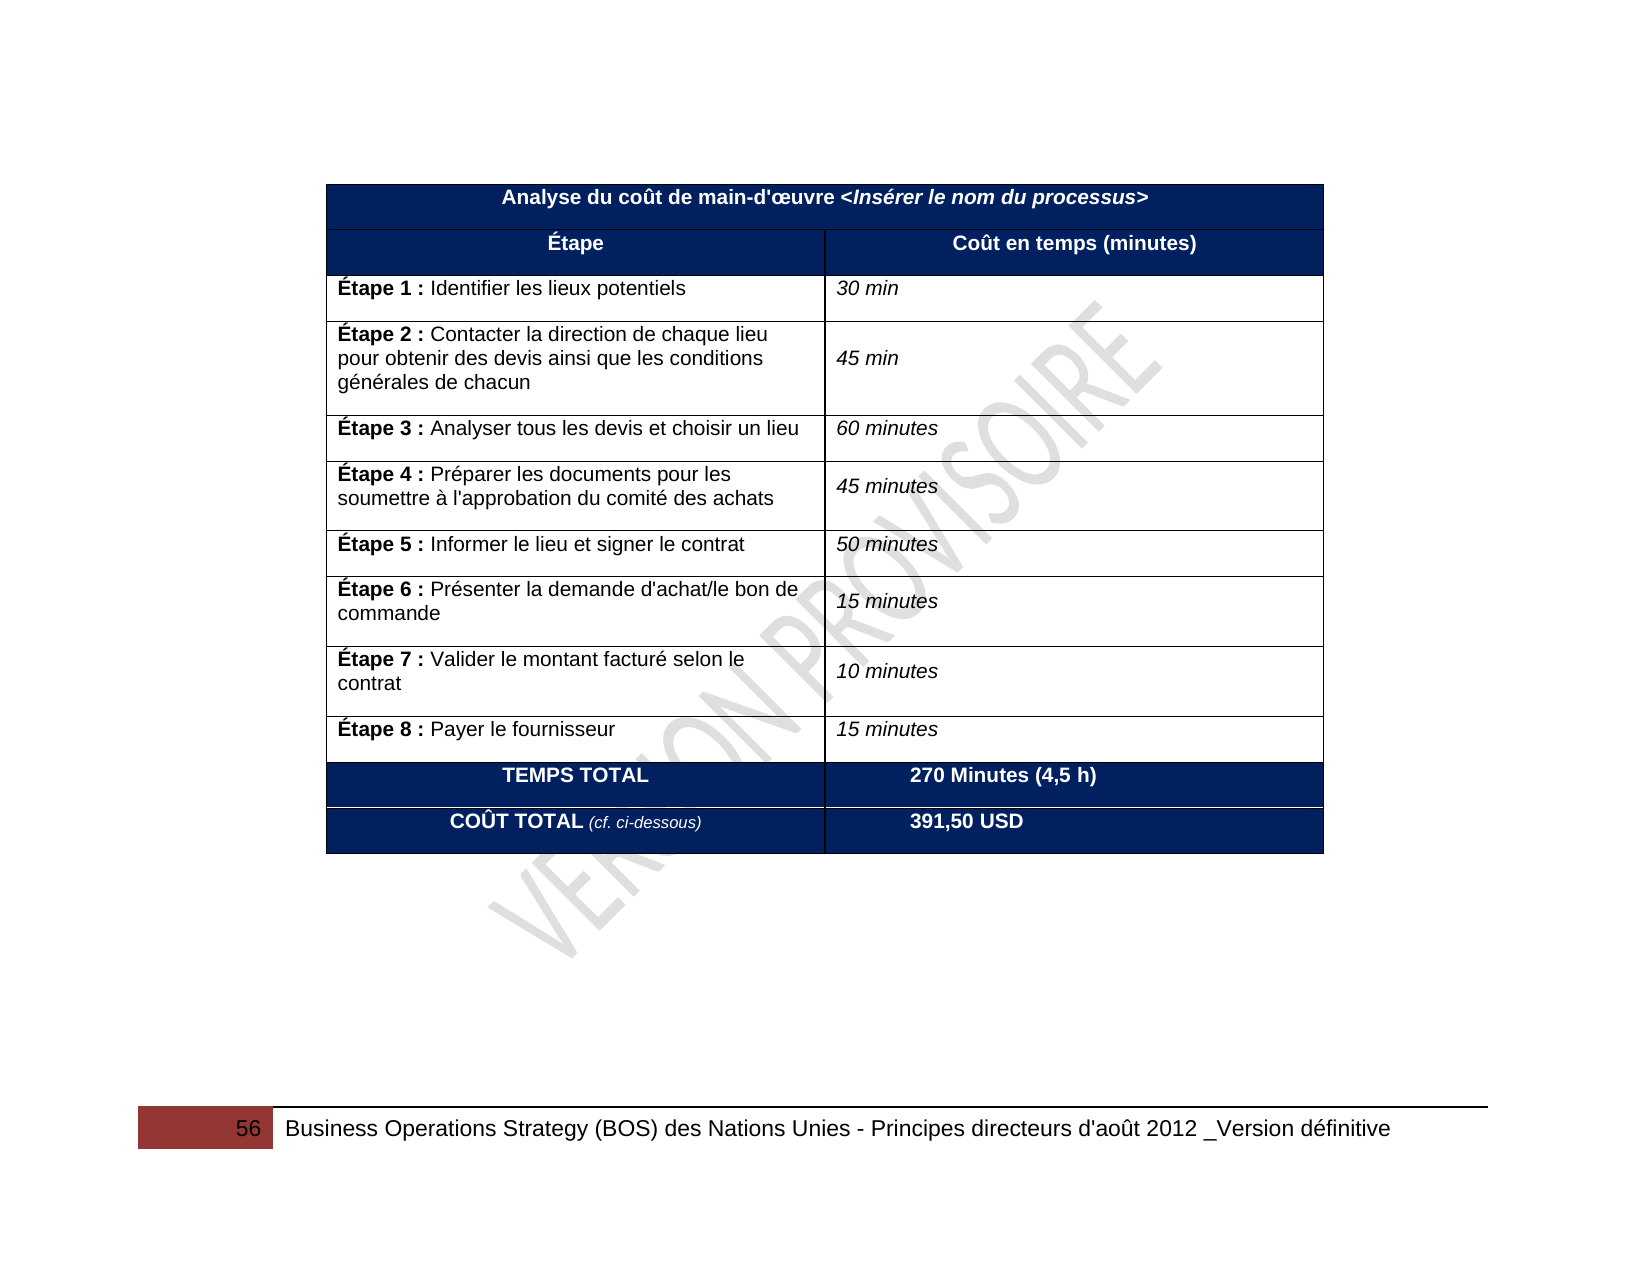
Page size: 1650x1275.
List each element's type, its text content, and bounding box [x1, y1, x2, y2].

table_cell 45 minutes [826, 462, 1323, 530]
table_cell TEMPS TOTAL [327, 763, 824, 807]
table_cell 60 minutes [826, 416, 1323, 461]
table_header Analyse du coût de main-d'œuvre <Insérer le nom du processus> [327, 185, 1323, 229]
table_cell 270 Minutes (4,5 h) [826, 763, 1323, 807]
table_cell COÛT TOTAL (cf. ci-dessous) [327, 809, 824, 853]
table_cell Étape 8 : Payer le fournisseur [327, 717, 824, 762]
table_cell Étape 5 : Informer le lieu et signer le contrat [327, 531, 824, 576]
table_cell Coût en temps (minutes) [826, 230, 1323, 275]
table_cell Étape 2 : Contacter la direction de chaque lieu pour obtenir des devis ainsi que les conditions générales de chacun [327, 322, 824, 415]
table_cell 30 min [826, 276, 1323, 321]
table_cell Étape 1 : Identifier les lieux potentiels [327, 276, 824, 321]
table_cell 391,50 USD [826, 809, 1323, 853]
table_cell 15 minutes [826, 717, 1323, 762]
table_cell Étape 6 : Présenter la demande d'achat/le bon de commande [327, 577, 824, 646]
table_cell Étape [327, 230, 824, 275]
table_cell Étape 4 : Préparer les documents pour les soumettre à l'approbation du comité des achats [327, 462, 824, 530]
table_cell 45 min [826, 322, 1323, 415]
table_cell Étape 3 : Analyser tous les devis et choisir un lieu [327, 416, 824, 461]
table_cell 10 minutes [826, 647, 1323, 716]
table_cell Étape 7 : Valider le montant facturé selon le contrat [327, 647, 824, 716]
table_cell 50 minutes [826, 531, 1323, 576]
table_cell 15 minutes [826, 577, 1323, 646]
